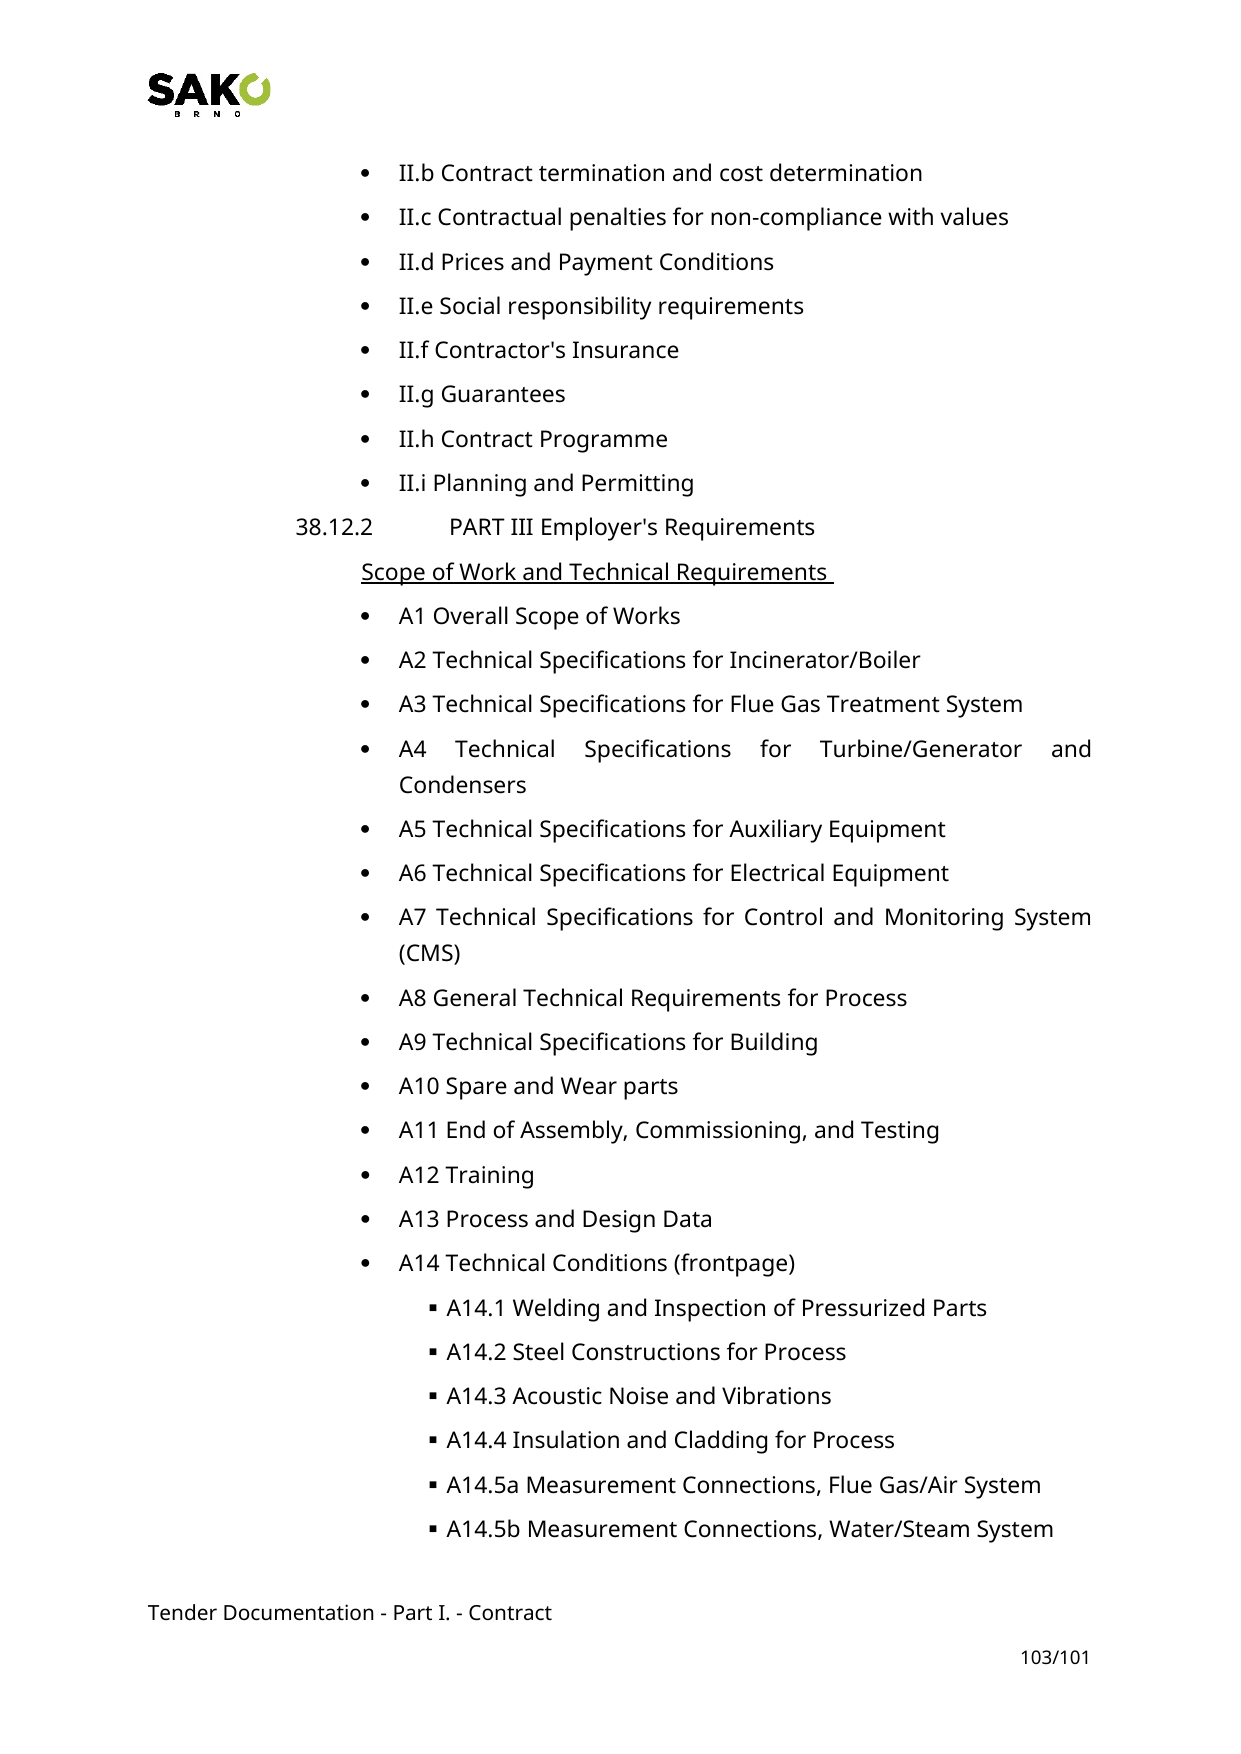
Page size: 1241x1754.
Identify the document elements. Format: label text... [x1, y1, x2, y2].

list A14.1 Welding and Inspection of Pressurized Parts [428, 1291, 1093, 1323]
list A3 Technical Specifications for Flue Gas Treatment System [361, 688, 1093, 719]
list II.i Planning and Permitting [361, 467, 1093, 498]
list A5 Technical Specifications for Auxiliary Equipment [361, 813, 1093, 844]
list A2 Technical Specifications for Incinerator/Boiler [361, 644, 1093, 675]
list II.d Prices and Payment Conditions [361, 246, 1093, 277]
list II.h Contract Programme [361, 423, 1093, 454]
list A8 General Technical Requirements for Process [361, 982, 1093, 1013]
list A14.2 Steel Constructions for Process [428, 1336, 1093, 1367]
list A4 Technical Specifications for Turbine/Generator and Condensers [361, 733, 1093, 800]
text Scope of Work and Technical Requirements [287, 556, 1093, 587]
list A11 End of Assembly, Commissioning, and Testing [361, 1114, 1093, 1146]
list A12 Training [361, 1159, 1093, 1190]
list A13 Process and Design Data [361, 1203, 1093, 1234]
list A9 Technical Specifications for Building [361, 1026, 1093, 1057]
list A1 Overall Scope of Works [361, 600, 1093, 631]
list A14.5a Measurement Connections, Flue Gas/Air System [428, 1468, 1093, 1500]
picture [147, 73, 271, 117]
list PART III Employer's Requirements [295, 511, 1093, 542]
list II.e Social responsibility requirements [361, 290, 1093, 321]
list A14.4 Insulation and Cladding for Process [428, 1424, 1093, 1456]
list II.b Contract termination and cost determination [361, 157, 1093, 188]
list A6 Technical Specifications for Electrical Equipment [361, 857, 1093, 888]
list II.f Contractor's Insurance [361, 334, 1093, 365]
list A14.3 Acoustic Noise and Vibrations [428, 1380, 1093, 1411]
list A14.5b Measurement Connections, Water/Steam System [428, 1513, 1093, 1544]
list A14 Technical Conditions (frontpage) [361, 1247, 1093, 1278]
list A10 Spare and Wear parts [361, 1070, 1093, 1101]
list II.c Contractual penalties for non-compliance with values [361, 201, 1093, 233]
list II.g Guarantees [361, 378, 1093, 410]
list A7 Technical Specifications for Control and Monitoring System (CMS) [361, 901, 1093, 968]
